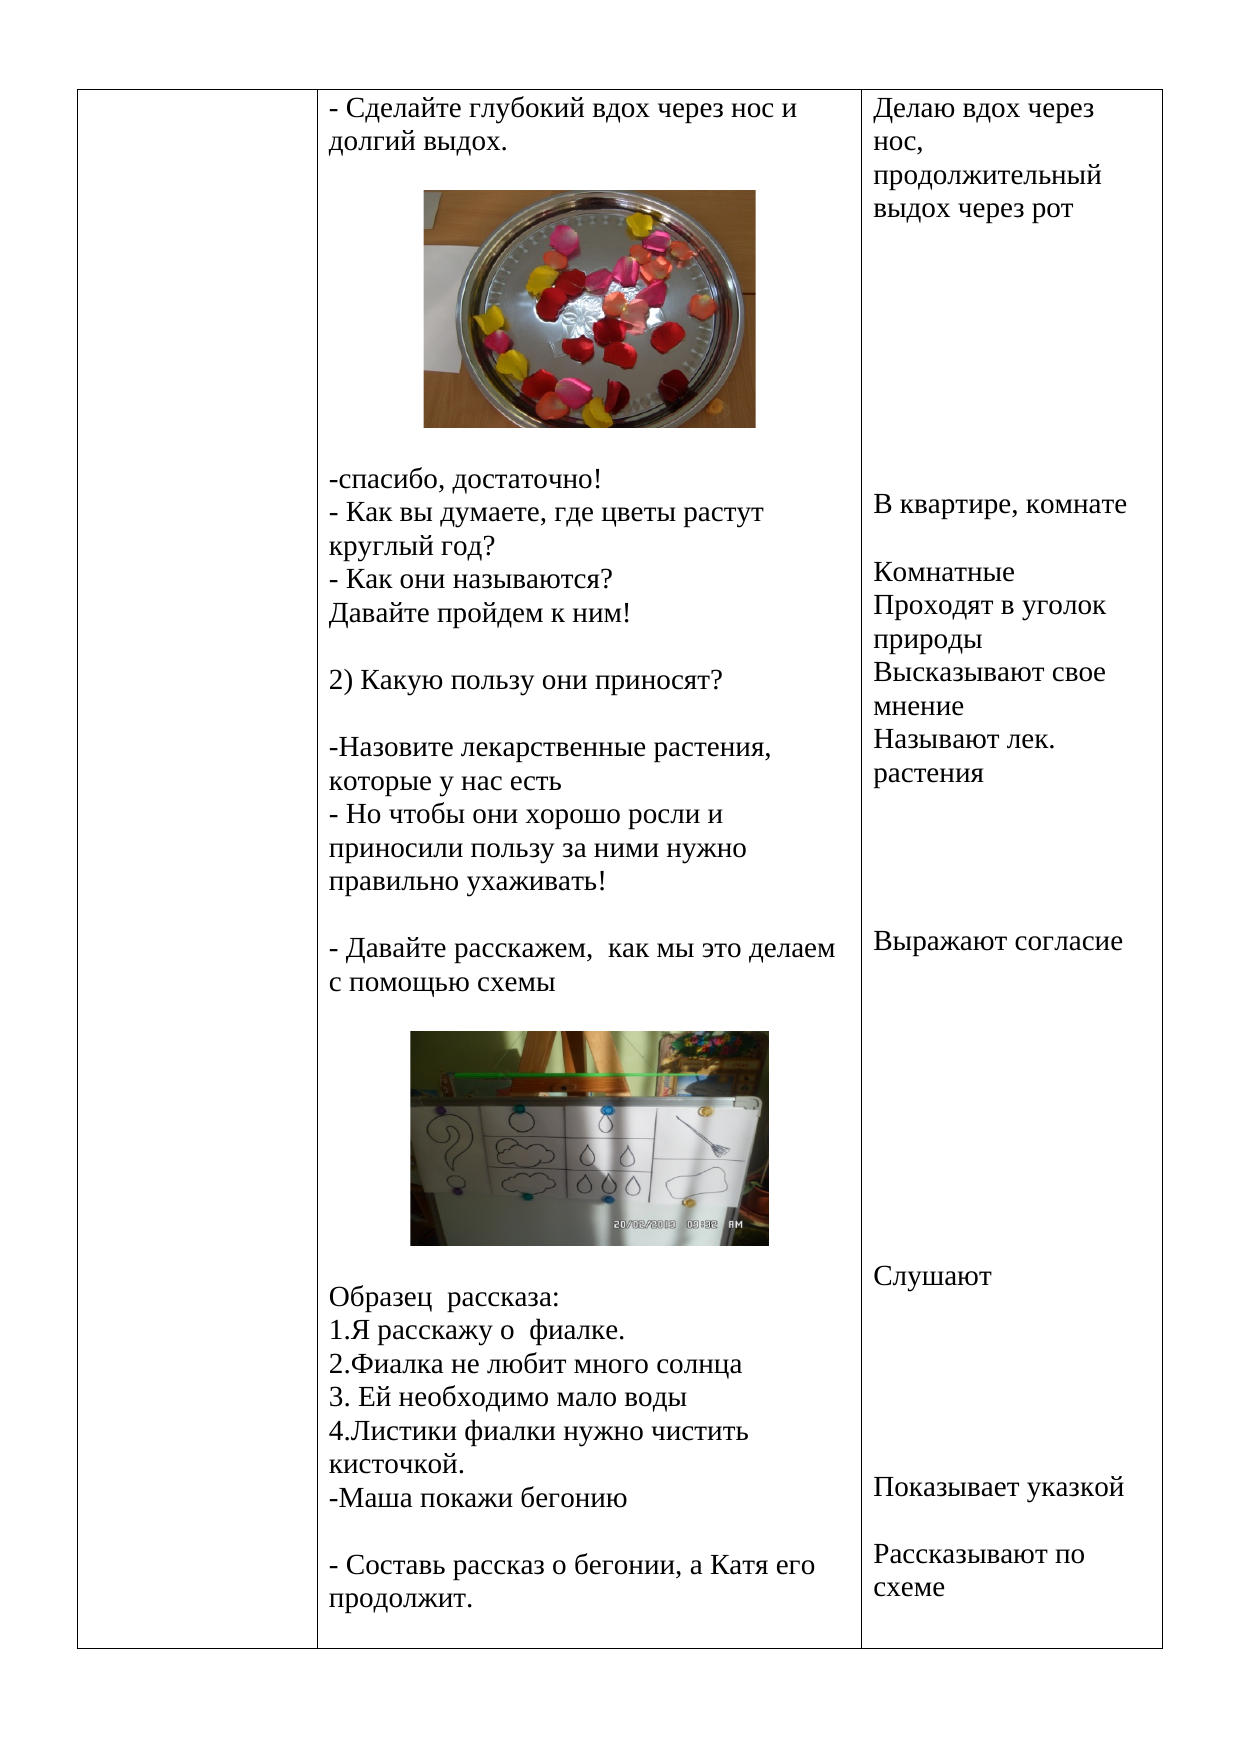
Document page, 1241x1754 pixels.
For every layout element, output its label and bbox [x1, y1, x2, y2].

picture [410, 1031, 769, 1246]
table_cell [318, 90, 861, 1648]
table_cell [862, 90, 1162, 1648]
table_cell [78, 90, 317, 1648]
picture [423, 190, 756, 428]
